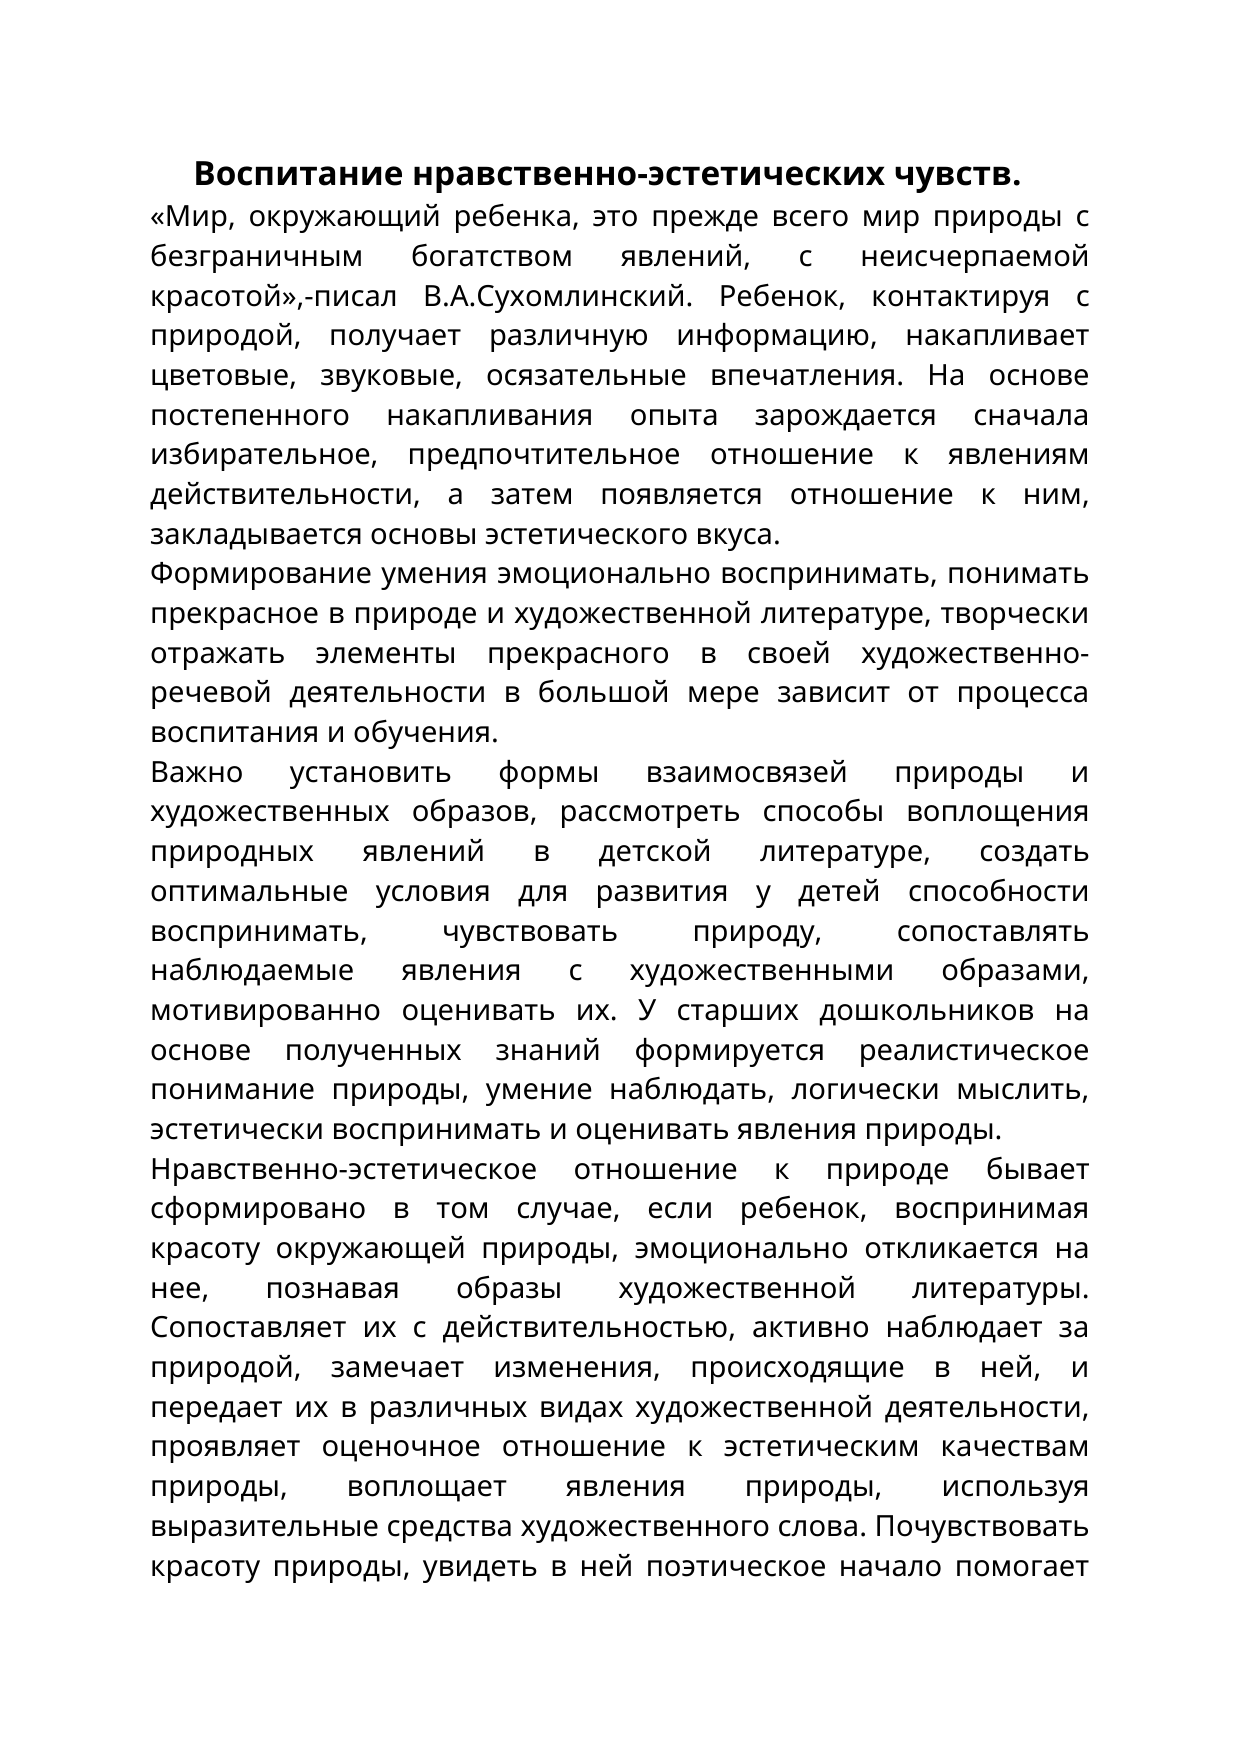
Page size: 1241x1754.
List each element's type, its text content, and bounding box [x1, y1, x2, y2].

text Формирование умения эмоционально воспринимать, понимать прекрасное в природе и художественной литературе, творчески отражать элементы прекрасного в своей художественно-речевой деятельности в большой мере зависит от процесса воспитания и обучения. [150, 553, 1090, 751]
text Важно установить формы взаимосвязей природы и художественных образов, рассмотреть способы воплощения природных явлений в детской литературе, создать оптимальные условия для развития у детей способности воспринимать, чувствовать природу, сопоставлять наблюдаемые явления с художественными образами, мотивированно оценивать их. У старших дошкольников на основе полученных знаний формируется реалистическое понимание природы, умение наблюдать, логически мыслить, эстетически воспринимать и оценивать явления природы. [150, 751, 1090, 1148]
text Воспитание нравственно-эстетических чувств. [150, 150, 1090, 195]
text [150, 1148, 1090, 1584]
text «Мир, окружающий ребенка, это прежде всего мир природы с безграничным богатством явлений, с неисчерпаемой красотой»,-писал В.А.Сухомлинский. Ребенок, контактируя с природой, получает различную информацию, накапливает цветовые, звуковые, осязательные впечатления. На основе постепенного накапливания опыта зарождается сначала избирательное, предпочтительное отношение к явлениям действительности, а затем появляется отношение к ним, закладывается основы эстетического вкуса. [150, 195, 1090, 553]
